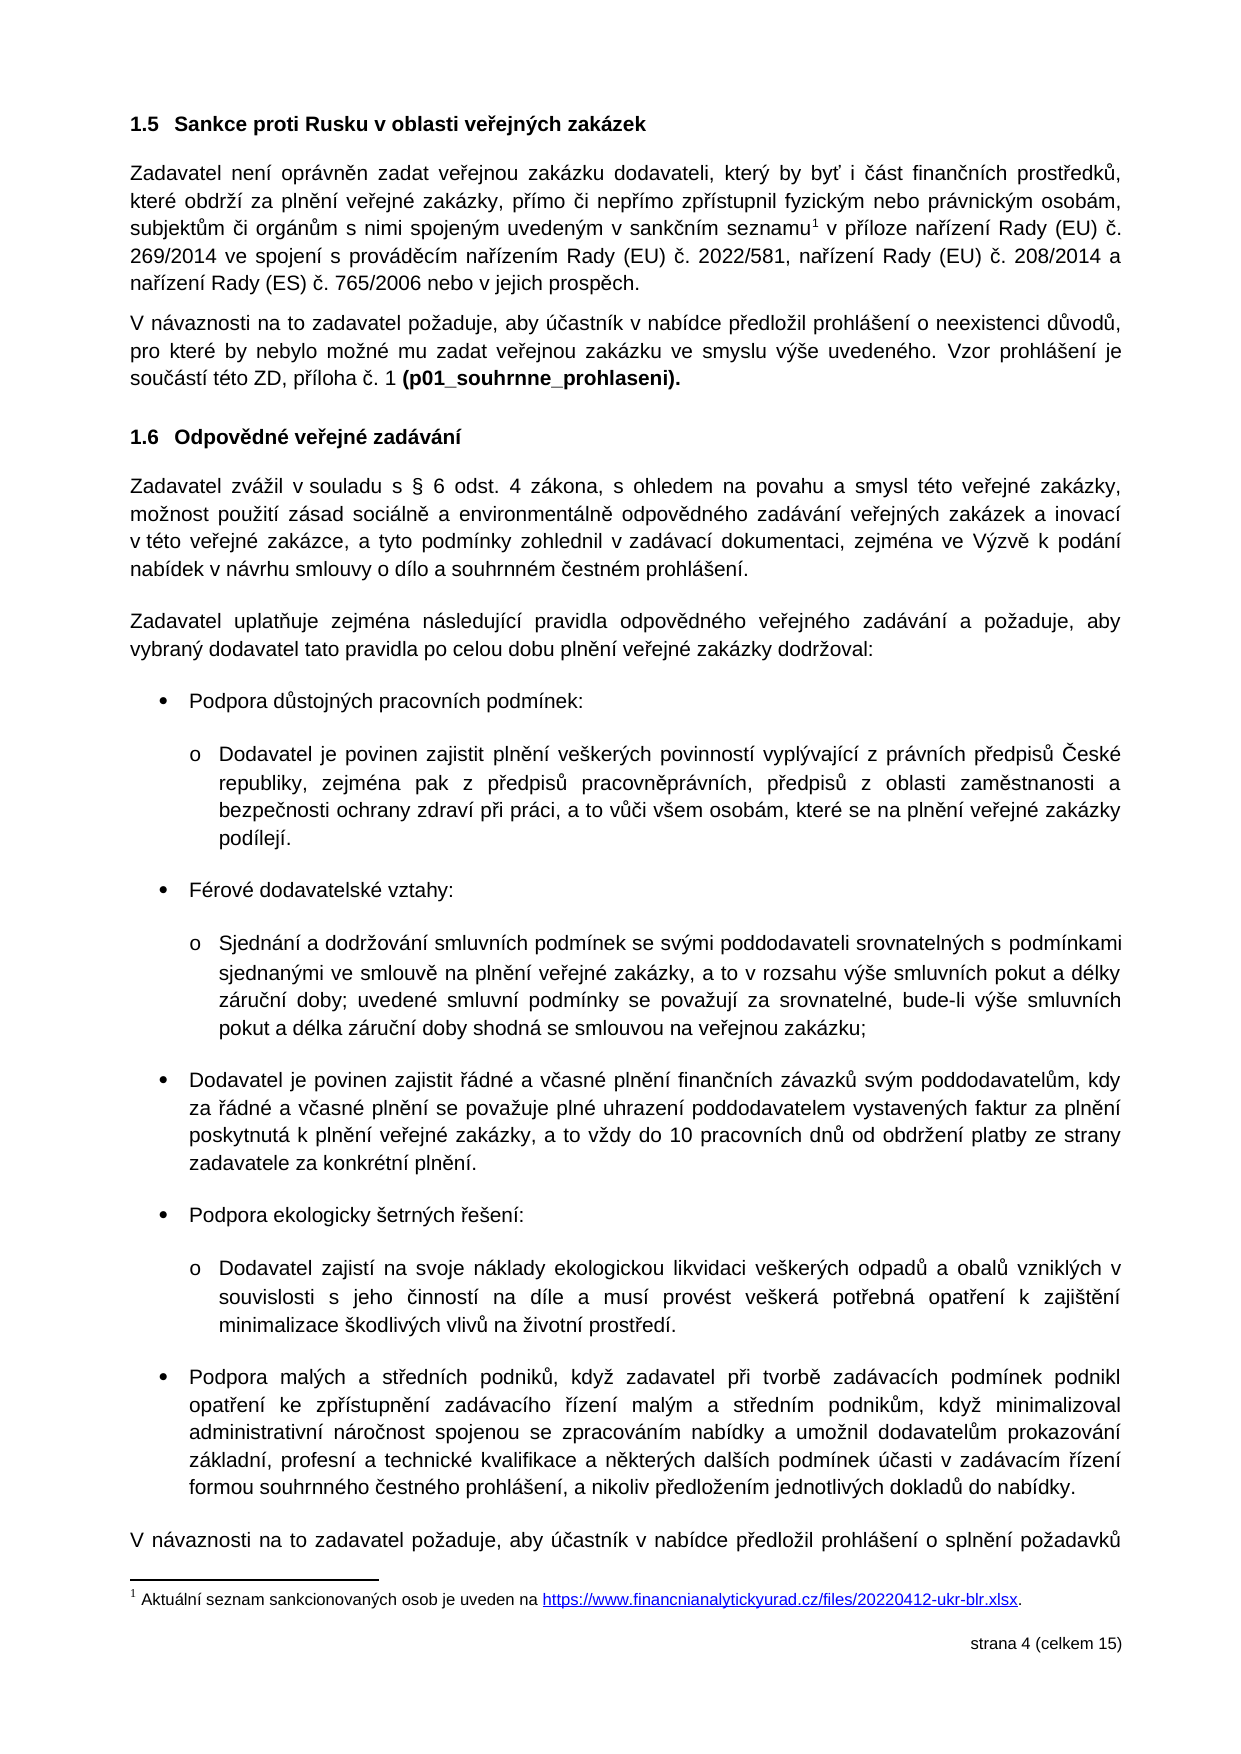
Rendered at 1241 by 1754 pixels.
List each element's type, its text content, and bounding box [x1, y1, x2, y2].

list Sjednání a dodržování smluvních podmínek se svými poddodavateli srovnatelných s podmínkami sjednanými ve smlouvě na plnění veřejné zakázky, a to v rozsahu výše smluvních pokut a délky záruční doby; uvedené smluvní podmínky se považují za srovnatelné, bude-li výše smluvních pokut a délka záruční doby shodná se smlouvou na veřejnou zakázku; [189, 931, 1122, 1039]
text Zadavatel není oprávněn zadat veřejnou zakázku dodavateli, který by byť i část finančních prostředků, které obdrží za plnění veřejné zakázky, přímo či nepřímo zpřístupnil fyzickým nebo právnickým osobám, subjektům či orgánům s nimi spojeným uvedeným v sankčním seznamu v příloze nařízení Rady (EU) č. 269/2014 ve spojení s prováděcím nařízením Rady (EU) č. 2022/581, nařízení Rady (EU) č. 208/2014 a nařízení Rady (ES) č. 765/2006 nebo v jejich prospěch. [130, 161, 1122, 295]
list Dodavatel zajistí na svoje náklady ekologickou likvidaci veškerých odpadů a obalů vzniklých v souvislosti s jeho činností na díle a musí provést veškerá potřebná opatření k zajištění minimalizace škodlivých vlivů na životní prostředí. [189, 1256, 1122, 1336]
text V návaznosti na to zadavatel požaduje, aby účastník v nabídce předložil prohlášení o neexistenci důvodů, pro které by nebylo možné mu zadat veřejnou zakázku ve smyslu výše uvedeného. Vzor prohlášení je součástí této ZD, příloha č. 1 (p01_souhrnne_prohlaseni). [130, 311, 1122, 390]
list Podpora ekologicky šetrných řešení: [159, 1203, 1122, 1227]
list Podpora malých a středních podniků, když zadavatel při tvorbě zadávacích podmínek podnikl opatření ke zpřístupnění zadávacího řízení malým a středním podnikům, když minimalizoval administrativní náročnost spojenou se zpracováním nabídky a umožnil dodavatelům prokazování základní, profesní a technické kvalifikace a některých dalších podmínek účasti v zadávacím řízení formou souhrnného čestného prohlášení, a nikoliv předložením jednotlivých dokladů do nabídky. [159, 1365, 1122, 1499]
list Dodavatel je povinen zajistit plnění veškerých povinností vyplývající z právních předpisů České republiky, zejména pak z předpisů pracovněprávních, předpisů z oblasti zaměstnanosti a bezpečnosti ochrany zdraví při práci, a to vůči všem osobám, které se na plnění veřejné zakázky podílejí. [189, 741, 1122, 850]
list Podpora důstojných pracovních podmínek: [159, 689, 1122, 713]
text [130, 1527, 1122, 1551]
subtitle Sankce proti Rusku v oblasti veřejných zakázek [130, 112, 1122, 136]
list Dodavatel je povinen zajistit řádné a včasné plnění finančních závazků svým poddodavatelům, kdy za řádné a včasné plnění se považuje plné uhrazení poddodavatelem vystavených faktur za plnění poskytnutá k plnění veřejné zakázky, a to vždy do 10 pracovních dnů od obdržení platby ze strany zadavatele za konkrétní plnění. [159, 1068, 1122, 1174]
text Zadavatel zvážil v souladu s § 6 odst. 4 zákona, s ohledem na povahu a smysl této veřejné zakázky, možnost použití zásad sociálně a environmentálně odpovědného zadávání veřejných zakázek a inovací v této veřejné zakázce, a tyto podmínky zohlednil v zadávací dokumentaci, zejména ve Výzvě k podání nabídek v návrhu smlouvy o dílo a souhrnném čestném prohlášení. [130, 474, 1122, 580]
text Zadavatel uplatňuje zejména následující pravidla odpovědného veřejného zadávání a požaduje, aby vybraný dodavatel tato pravidla po celou dobu plnění veřejné zakázky dodržoval: [130, 609, 1122, 660]
subtitle Odpovědné veřejné zadávání [130, 425, 1122, 449]
list Férové dodavatelské vztahy: [159, 878, 1122, 902]
